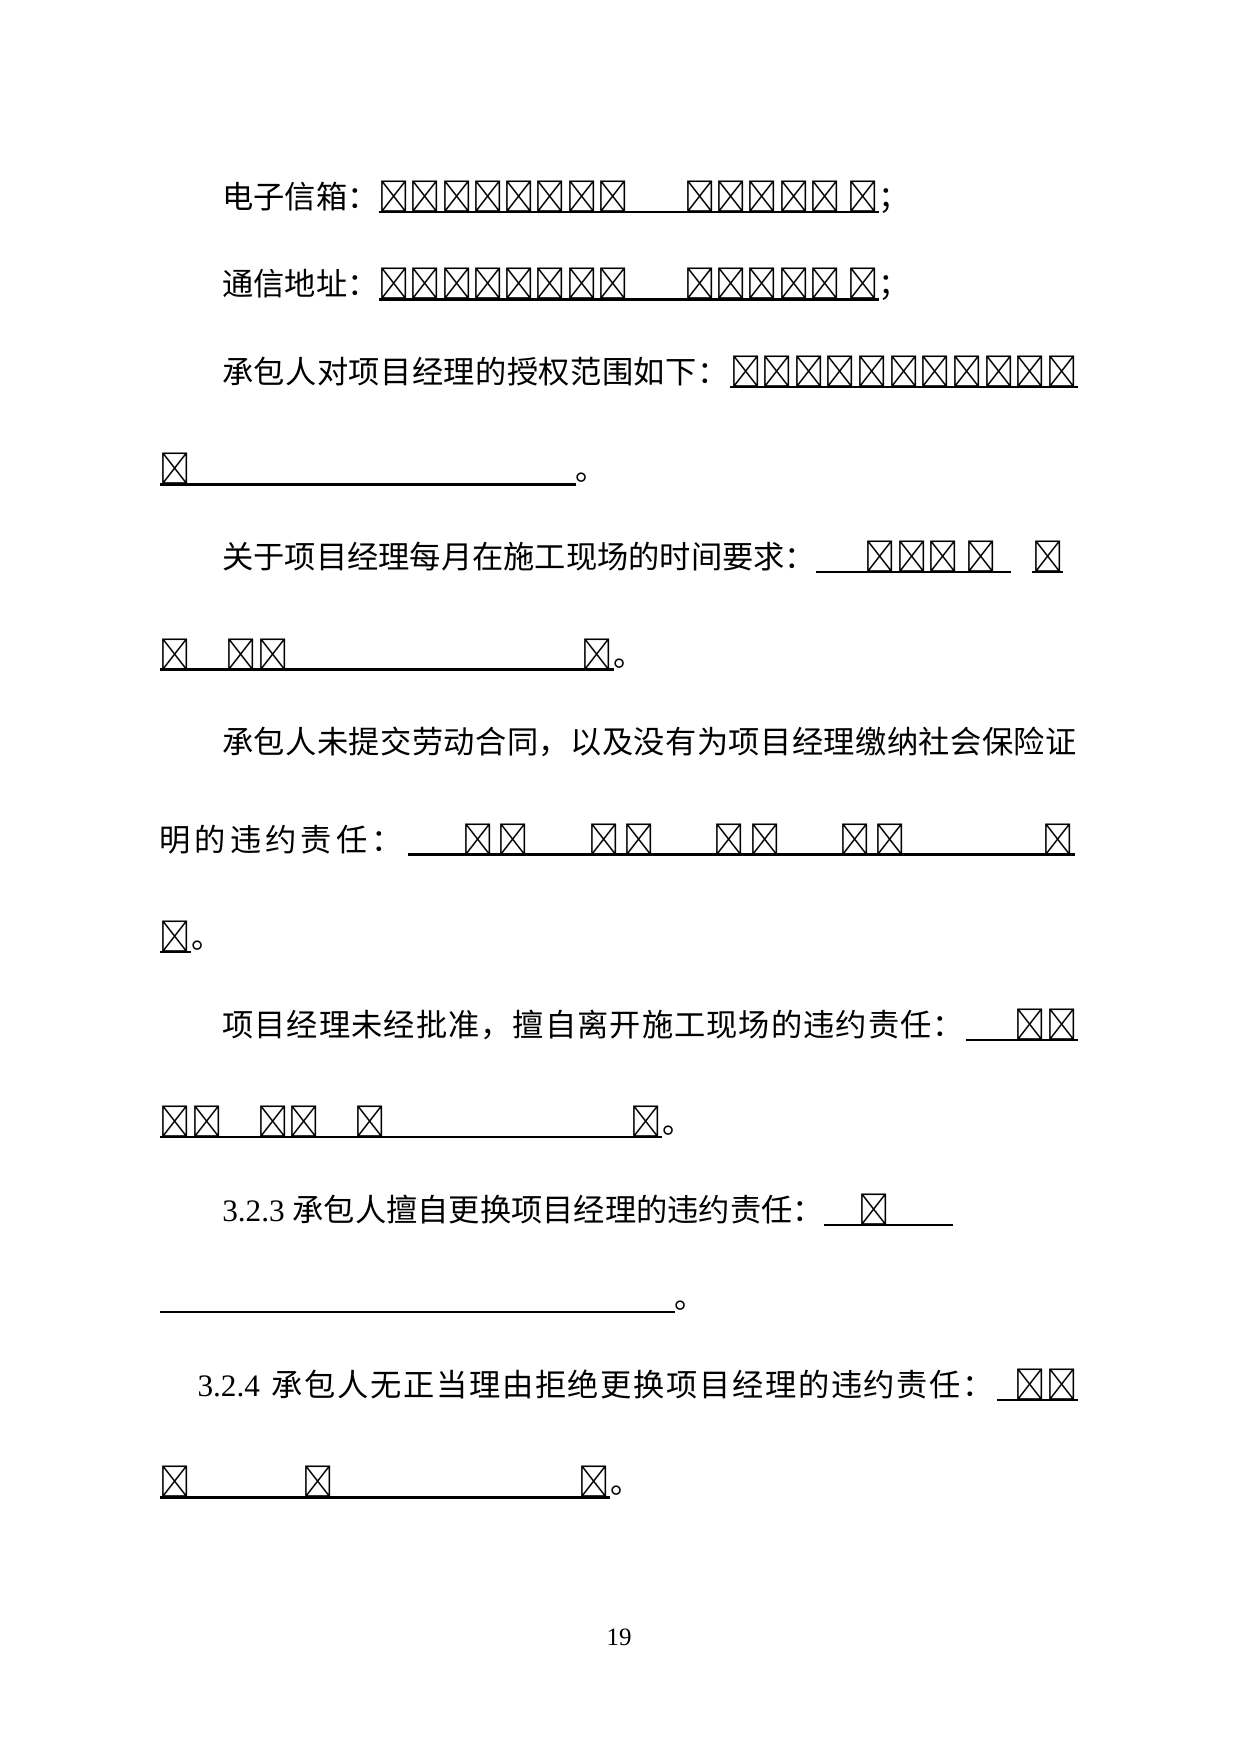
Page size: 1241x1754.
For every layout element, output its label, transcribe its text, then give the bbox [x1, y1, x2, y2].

text 关于项目经理每月在施工现场的时间要求：     。 [159, 522, 1078, 685]
text 3.2.4 承包人无正当理由拒绝更换项目经理的违约责任：    。 [159, 1350, 1078, 1513]
text 电子信箱：  ； [159, 162, 1078, 227]
text 承包人未提交劳动合同，以及没有为项目经理缴纳社会保险证明的违约责任：      。 [159, 707, 1078, 967]
text 3.2.3 承包人擅自更换项目经理的违约责任：  [159, 1175, 1078, 1240]
text 通信地址：  ； [159, 249, 1078, 314]
text     。 [159, 1263, 1078, 1328]
text 项目经理未经批准，擅自离开施工现场的违约责任：     。 [159, 990, 1078, 1152]
text 承包人对项目经理的授权范围如下：  。 [159, 337, 1078, 500]
